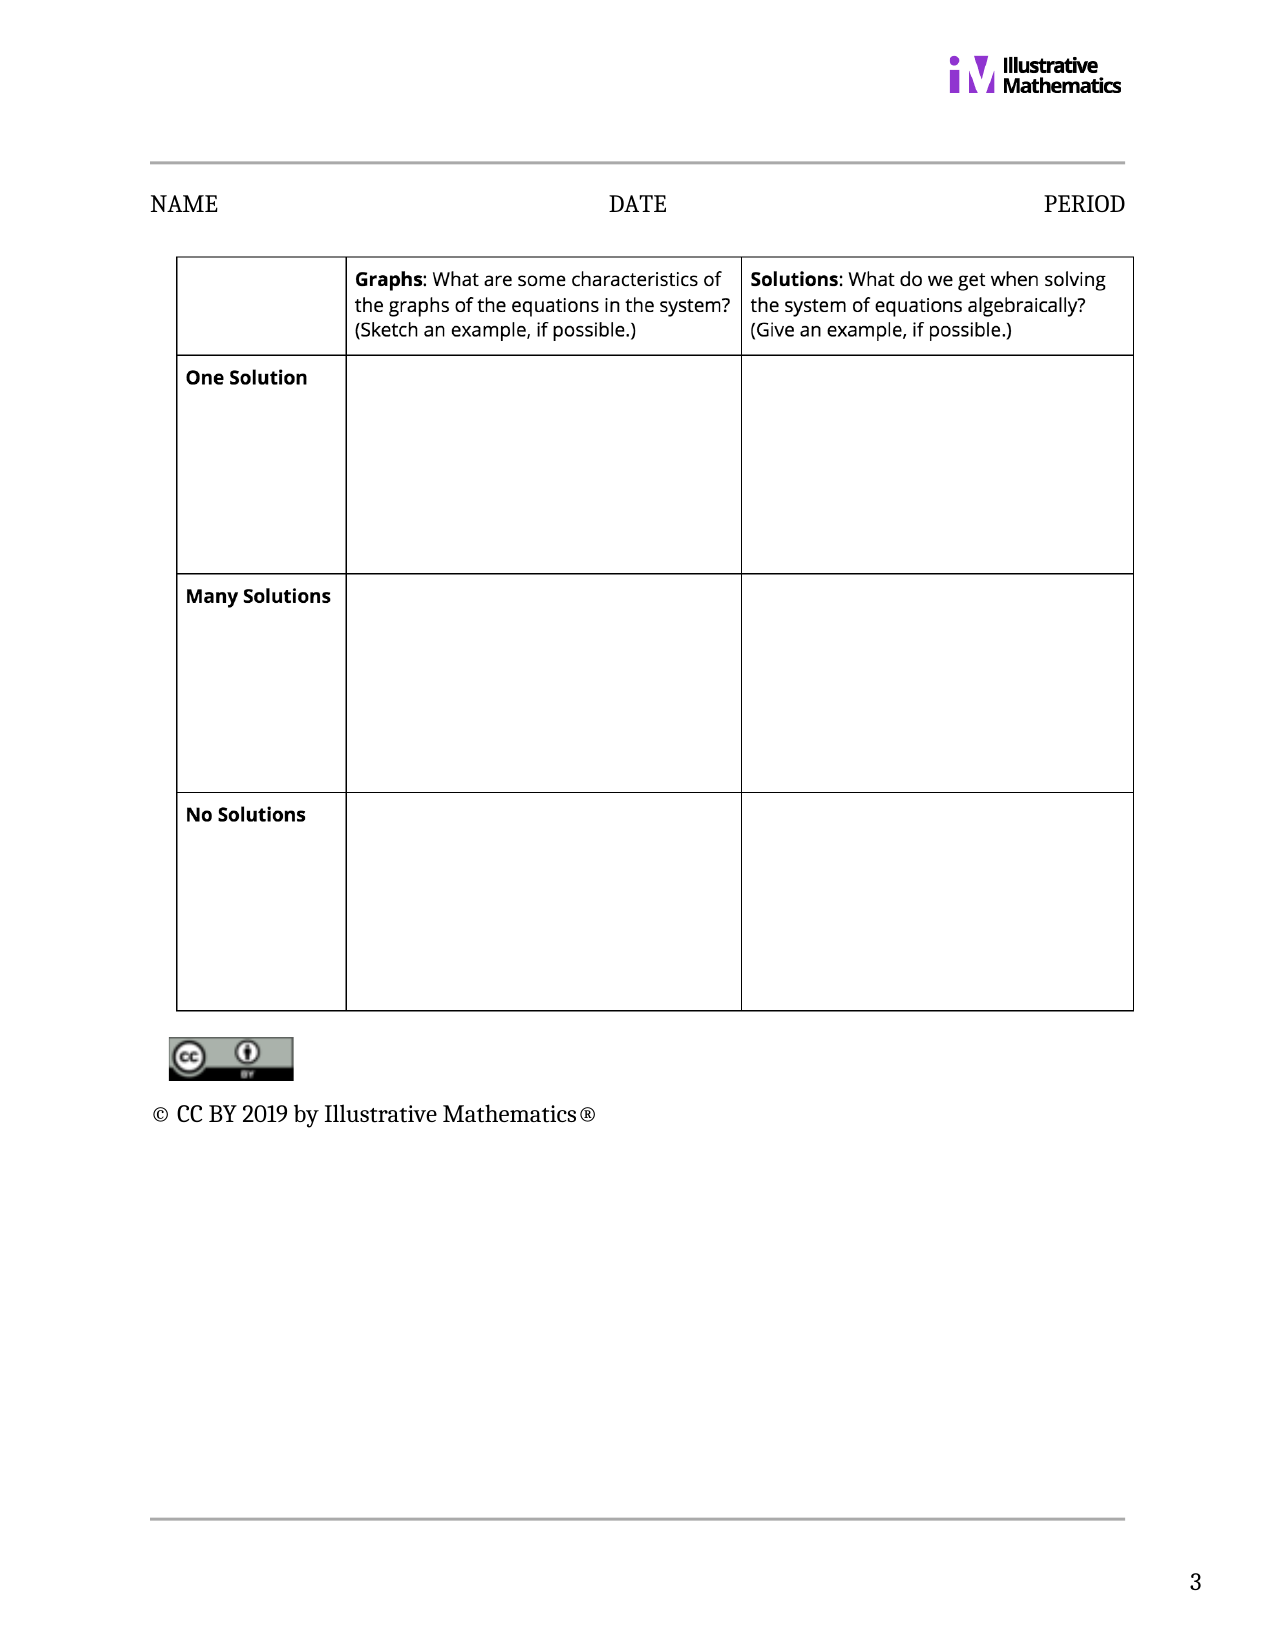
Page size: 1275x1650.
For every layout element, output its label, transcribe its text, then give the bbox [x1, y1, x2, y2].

picture [949, 55, 1121, 93]
picture [168, 1037, 294, 1081]
picture [168, 247, 1144, 1019]
text © CC BY 2019 by Illustrative Mathematics® [150, 1100, 1125, 1128]
